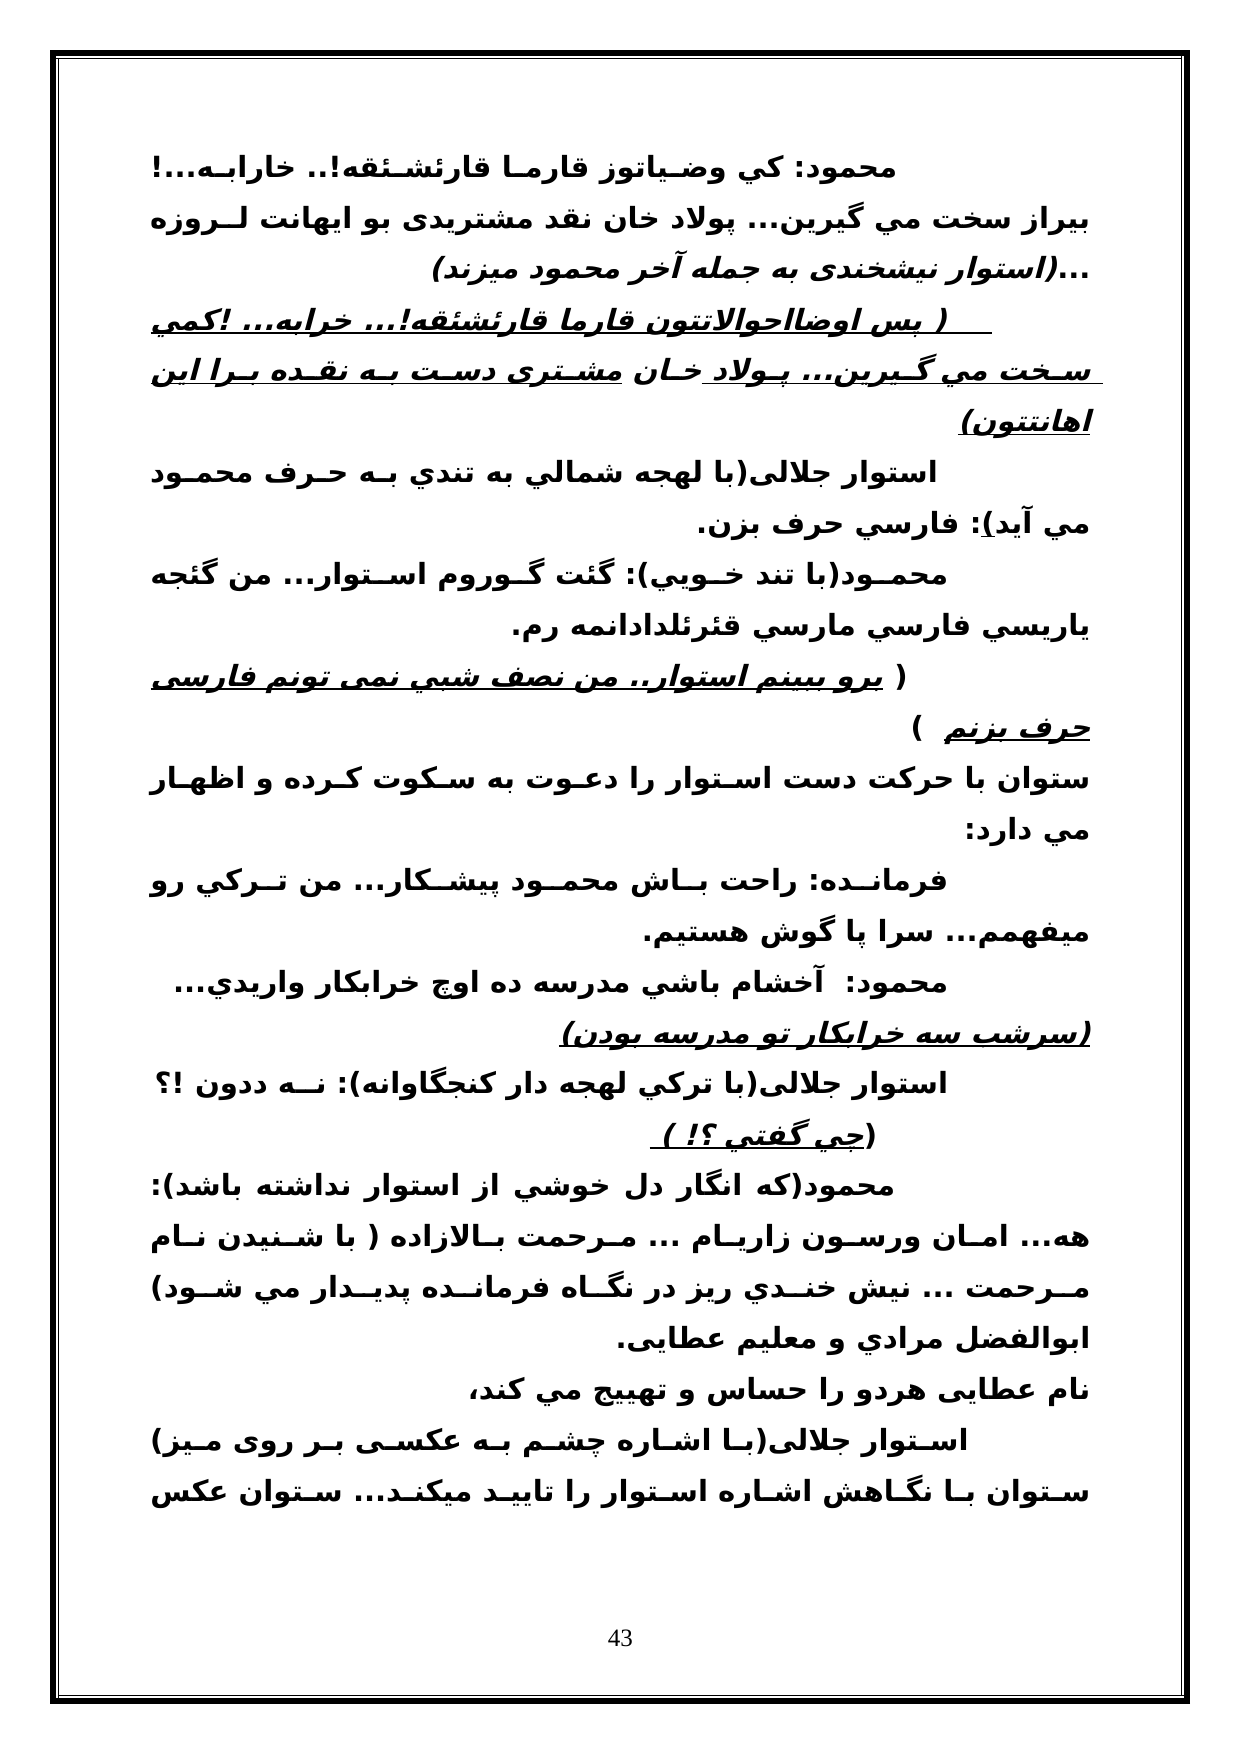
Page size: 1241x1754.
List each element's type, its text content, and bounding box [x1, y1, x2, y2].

text محمود: كي وضياتوز قارما قارئشئقه!.. خارابه...! بيراز سخت مي گيرين... پولاد خان نقد مشتریدی بو ایهانت لروزه ...(استوار نیشخندی به جمله آخر محمود میزند) [150, 150, 1090, 286]
text محمود(كه انگار دل خوشي از استوار نداشته باشد): هه... امان ورسون زاريام ... مرحمت بالازاده ( با شنيدن نام مرحمت ... نيش خندي ريز در نگاه فرمانده پديدار مي شود) ابوالفضل مرادي و معلیم عطایی. [150, 1169, 1090, 1356]
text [150, 1423, 1090, 1508]
text ( برو ببينم استوار.. من نصف شبي نمی تونم فارسی حرف بزنم ) [150, 659, 1090, 744]
text فرمانده: راحت باش محمود پیشکار... من تركي رو ميفهمم... سرا پا گوش هستيم. [150, 863, 1090, 948]
text (چي گفتي ؟! ) [150, 1118, 1090, 1152]
text محمود(با تند خويي): گئت گوروم استوار... من گئجه ياريسي فارسي مارسي قئرئلدادانمه رم. [150, 557, 1090, 642]
text ستوان با حركت دست استوار را دعوت به سكوت كرده و اظهار مي دارد: [150, 761, 1090, 846]
text (سرشب سه خرابکار تو مدرسه بودن) [150, 1016, 1090, 1050]
text ( پس اوضااحوالاتتون قارما قارئشئقه!... خرابه... !كمي سخت مي گيرين... پولاد خان مشتری دست به نقده برا این اهانتتون) [150, 303, 1090, 439]
text محمود: آخشام باشي مدرسه ده اوچ خرابكار واريدي... [150, 965, 1090, 999]
text استوار جلالی(با تركي لهجه دار كنجگاوانه): نــه ددون !؟ [150, 1067, 1090, 1101]
text استوار جلالی(با لهجه شمالي به تندي به حرف محمود مي آيد): فارسي حرف بزن. [150, 456, 1090, 541]
text نام عطایی هردو را حساس و تهييج مي كند، [150, 1372, 1090, 1406]
